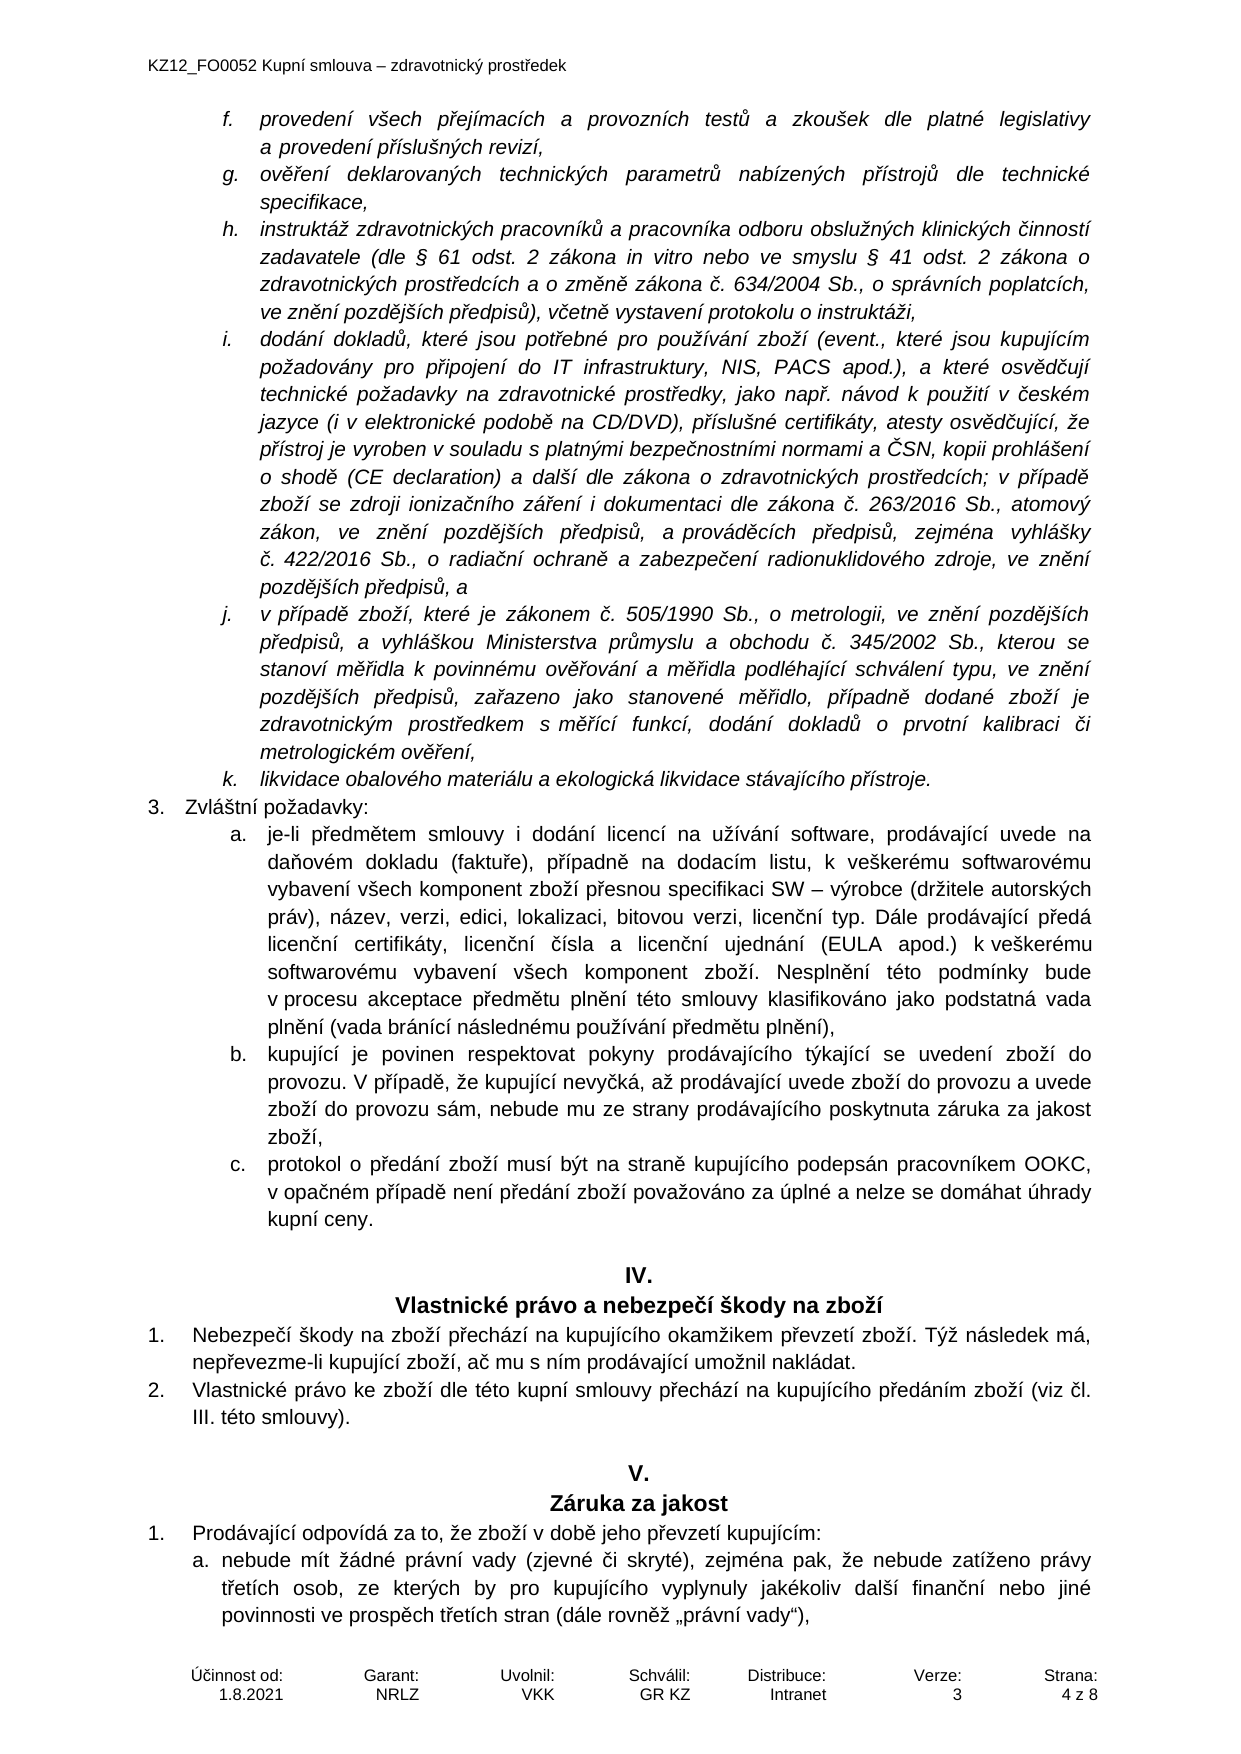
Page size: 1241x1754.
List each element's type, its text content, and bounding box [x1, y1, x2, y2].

list ověření deklarovaných technických parametrů nabízených přístrojů dle technické specifikace, [222, 162, 1093, 213]
list Zvláštní požadavky: [148, 794, 1093, 818]
list Prodávající odpovídá za to, že zboží v době jeho převzetí kupujícím: [148, 1520, 1093, 1544]
list Nebezpečí škody na zboží přechází na kupujícího okamžikem převzetí zboží. Týž následek má, nepřevezme-li kupující zboží, ač mu s ním prodávající umožnil nakládat. [148, 1322, 1093, 1374]
list je-li předmětem smlouvy i dodání licencí na užívání software, prodávající uvede na daňovém dokladu (faktuře), případně na dodacím listu, k veškerému softwarovému vybavení všech komponent zboží přesnou specifikaci SW – výrobce (držitele autorských práv), název, verzi, edici, lokalizaci, bitovou verzi, licenční typ. Dále prodávající předá licenční certifikáty, licenční čísla a licenční ujednání (EULA apod.) k veškerému softwarovému vybavení všech komponent zboží. Nesplnění této podmínky bude v procesu akceptace předmětu plnění této smlouvy klasifikováno jako podstatná vada plnění (vada bránící následnému používání předmětu plnění), [230, 822, 1093, 1038]
list provedení všech přejímacích a provozních testů a zkoušek dle platné legislativy a provedení příslušných revizí, [222, 107, 1093, 158]
list nebude mít žádné právní vady (zjevné či skryté), zejména pak, že nebude zatíženo právy třetích osob, ze kterých by pro kupujícího vyplynuly jakékoliv další finanční nebo jiné povinnosti ve prospěch třetích stran (dále rovněž „právní vady“), [192, 1548, 1093, 1627]
list Vlastnické právo ke zboží dle této kupní smlouvy přechází na kupujícího předáním zboží (viz čl. III. této smlouvy). [148, 1377, 1093, 1429]
list likvidace obalového materiálu a ekologická likvidace stávajícího přístroje. [222, 767, 1093, 791]
text V. [185, 1460, 1093, 1486]
subtitle Záruka za jakost [185, 1490, 1093, 1516]
text IV. [185, 1262, 1093, 1288]
subtitle Vlastnické právo a nebezpečí škody na zboží [185, 1292, 1093, 1318]
list v případě zboží, které je zákonem č. 505/1990 Sb., o metrologii, ve znění pozdějších předpisů, a vyhláškou Ministerstva průmyslu a obchodu č. 345/2002 Sb., kterou se stanoví měřidla k povinnému ověřování a měřidla podléhající schválení typu, ve znění pozdějších předpisů, zařazeno jako stanovené měřidlo, případně dodané zboží je zdravotnickým prostředkem s měřící funkcí, dodání dokladů o prvotní kalibraci či metrologickém ověření, [222, 602, 1093, 763]
list dodání dokladů, které jsou potřebné pro používání zboží (event., které jsou kupujícím požadovány pro připojení do IT infrastruktury, NIS, PACS apod.), a které osvědčují technické požadavky na zdravotnické prostředky, jako např. návod k použití v českém jazyce (i v elektronické podobě na CD/DVD), příslušné certifikáty, atesty osvědčující, že přístroj je vyroben v souladu s platnými bezpečnostními normami a ČSN, kopii prohlášení o shodě (CE declaration) a další dle zákona o zdravotnických prostředcích; v případě zboží se zdroji ionizačního záření i dokumentaci dle zákona č. 263/2016 Sb., atomový zákon, ve znění pozdějších předpisů, a prováděcích předpisů, zejména vyhlášky č. 422/2016 Sb., o radiační ochraně a zabezpečení radionuklidového zdroje, ve znění pozdějších předpisů, a [222, 327, 1093, 598]
list kupující je povinen respektovat pokyny prodávajícího týkající se uvedení zboží do provozu. V případě, že kupující nevyčká, až prodávající uvede zboží do provozu a uvede zboží do provozu sám, nebude mu ze strany prodávajícího poskytnuta záruka za jakost zboží, [230, 1042, 1093, 1148]
list instruktáž zdravotnických pracovníků a pracovníka odboru obslužných klinických činností zadavatele (dle § 61 odst. 2 zákona in vitro nebo ve smyslu § 41 odst. 2 zákona o zdravotnických prostředcích a o změně zákona č. 634/2004 Sb., o správních poplatcích, ve znění pozdějších předpisů), včetně vystavení protokolu o instruktáži, [222, 217, 1093, 323]
list protokol o předání zboží musí být na straně kupujícího podepsán pracovníkem OOKC, v opačném případě není předání zboží považováno za úplné a nelze se domáhat úhrady kupní ceny. [230, 1152, 1093, 1231]
